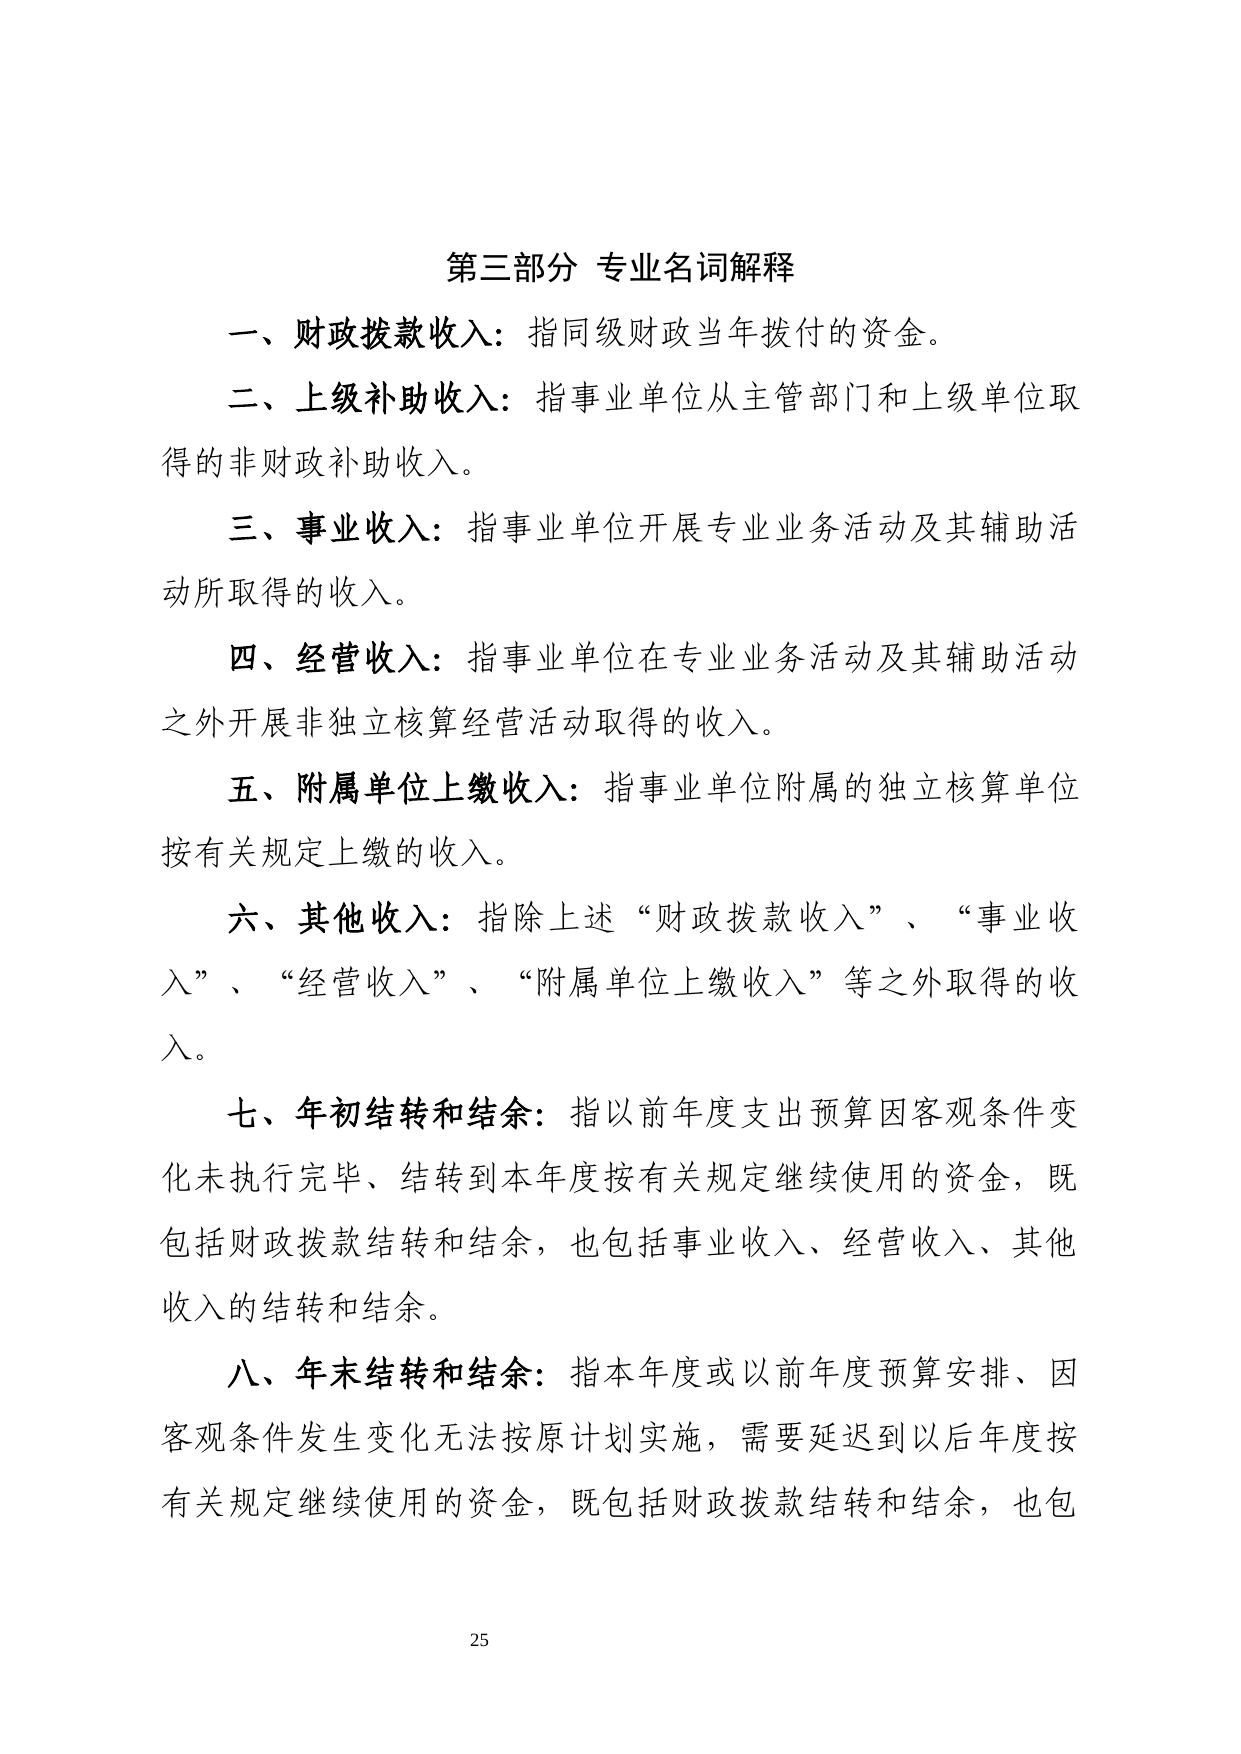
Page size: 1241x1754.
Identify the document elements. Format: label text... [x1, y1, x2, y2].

text 二、上级补助收入：指事业单位从主管部门和上级单位取得的非财政补助收入。 [159, 363, 1081, 493]
text 四、经营收入：指事业单位在专业业务活动及其辅助活动之外开展非独立核算经营活动取得的收入。 [159, 623, 1081, 753]
text 六、其他收入：指除上述“财政拨款收入”、“事业收入”、“经营收入”、“附属单位上缴收入”等之外取得的收入。 [159, 883, 1081, 1078]
text 一、财政拨款收入：指同级财政当年拨付的资金。 [159, 298, 1081, 363]
text 七、年初结转和结余：指以前年度支出预算因客观条件变化未执行完毕、结转到本年度按有关规定继续使用的资金，既包括财政拨款结转和结余，也包括事业收入、经营收入、其他收入的结转和结余。 [159, 1078, 1081, 1338]
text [159, 1338, 1081, 1533]
text 第三部分 专业名词解释 [159, 233, 1081, 298]
text 五、附属单位上缴收入：指事业单位附属的独立核算单位按有关规定上缴的收入。 [159, 753, 1081, 883]
text 三、事业收入：指事业单位开展专业业务活动及其辅助活动所取得的收入。 [159, 493, 1081, 623]
